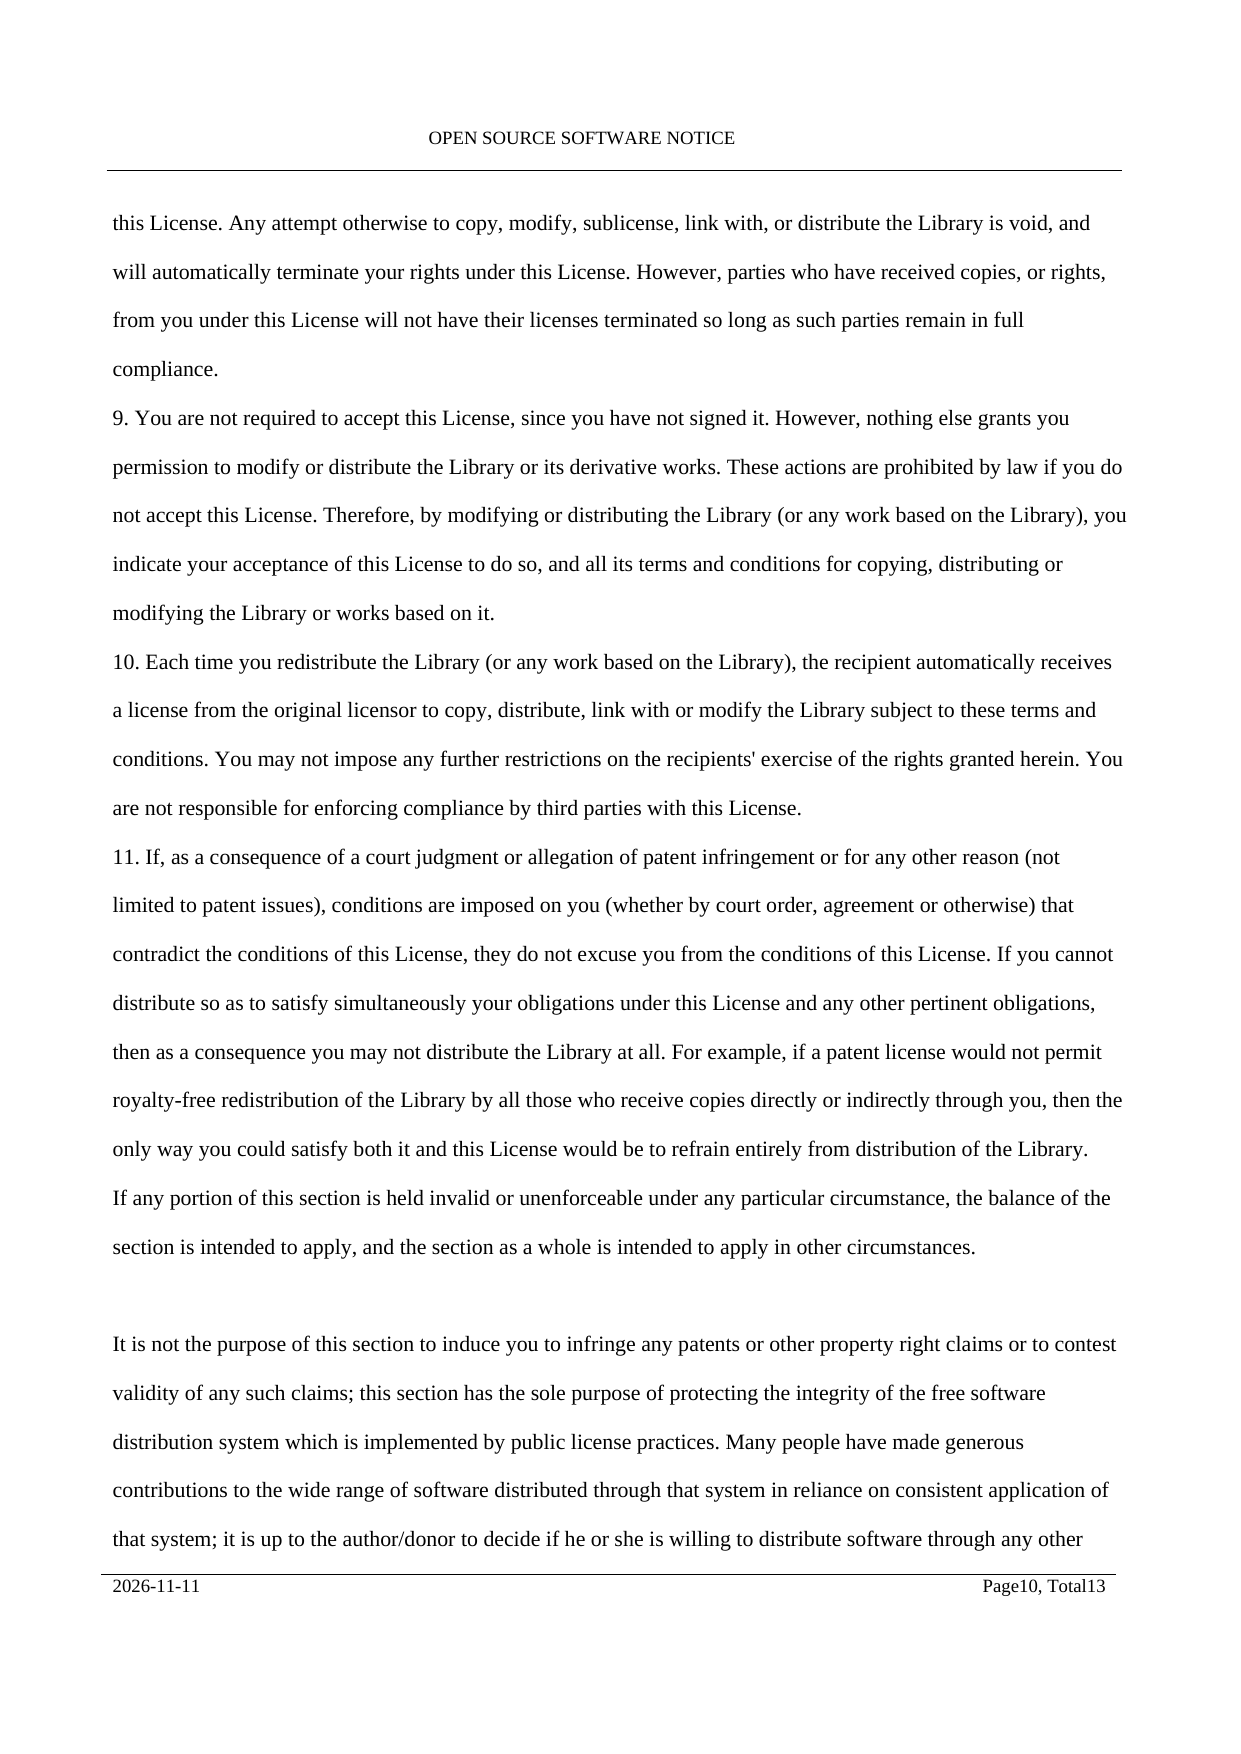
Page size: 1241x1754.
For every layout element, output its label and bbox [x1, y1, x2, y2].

text [112, 206, 1128, 1555]
